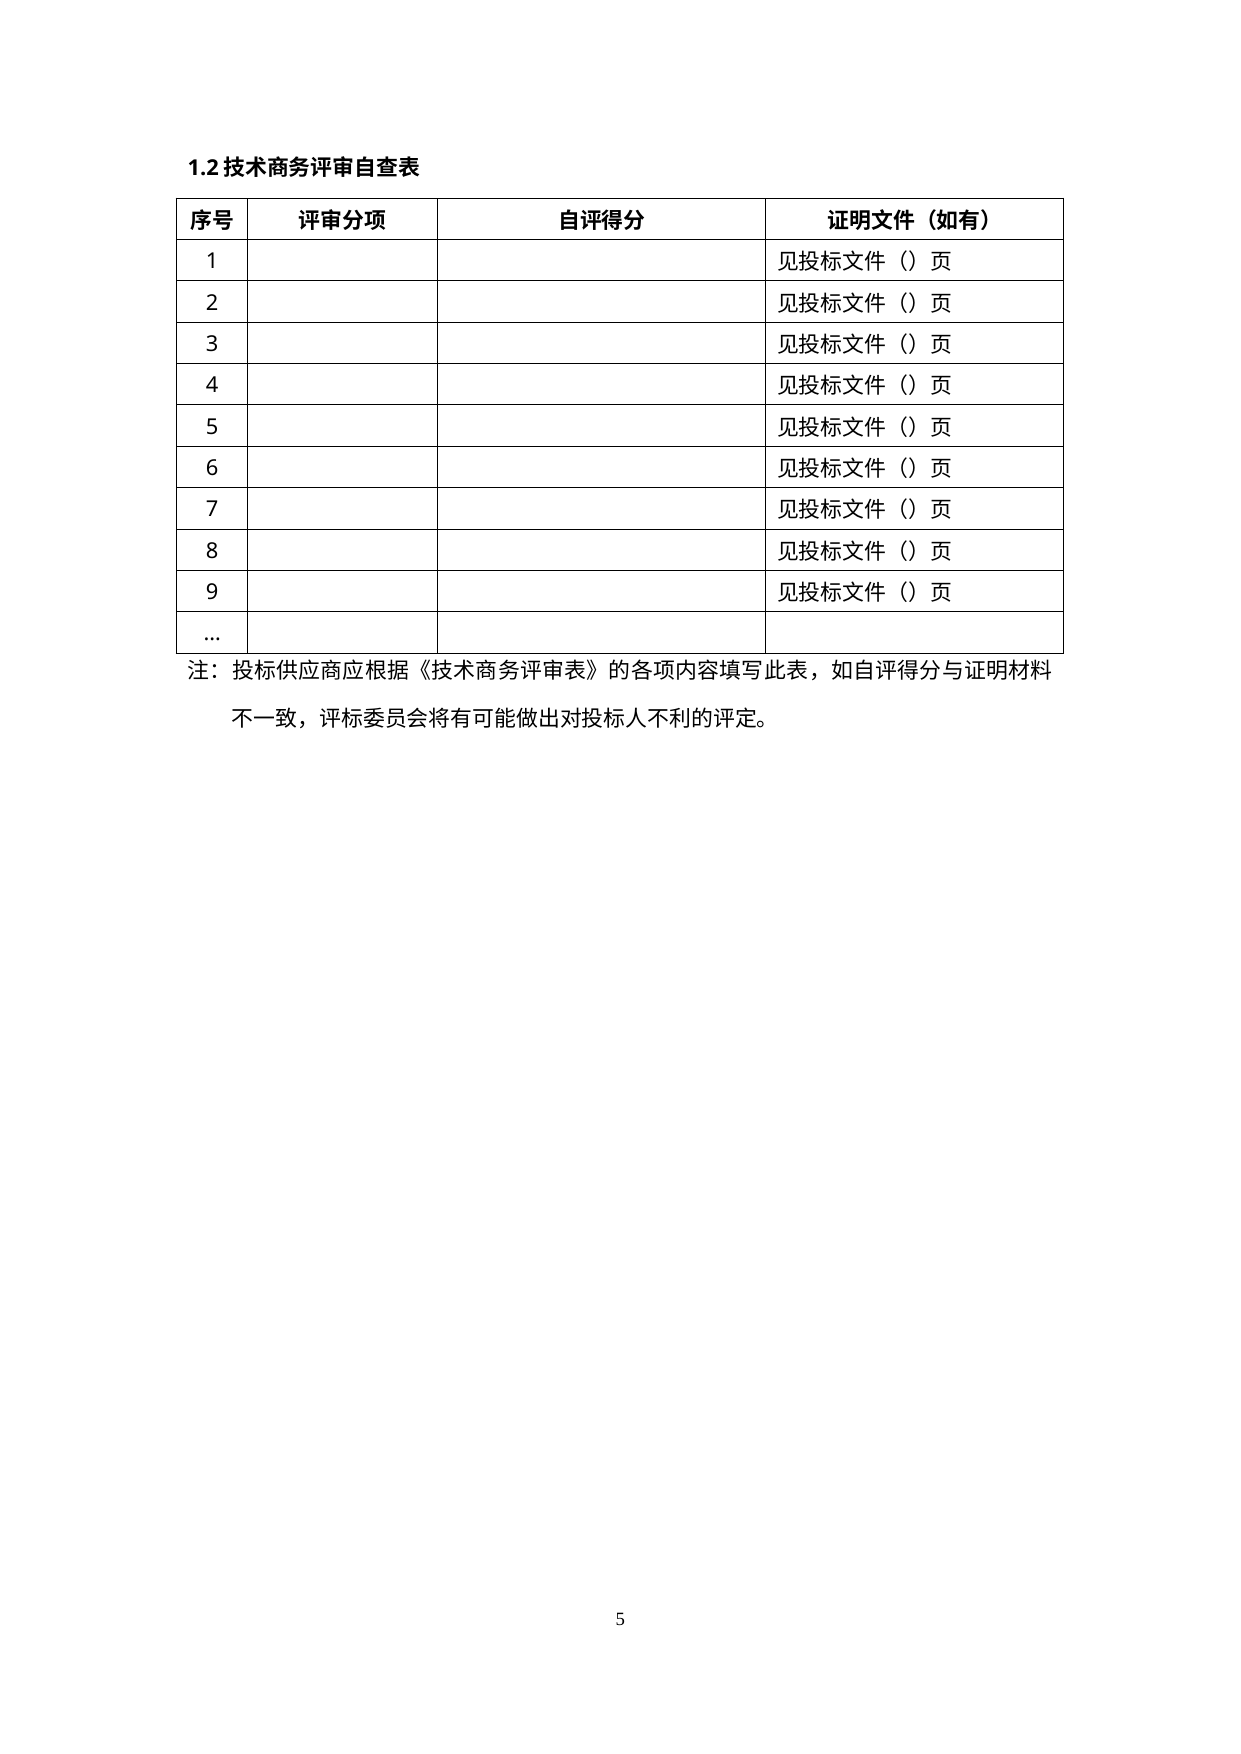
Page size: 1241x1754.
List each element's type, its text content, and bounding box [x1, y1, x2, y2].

table_cell 见投标文件（）页 [766, 405, 1063, 446]
table_cell … [177, 612, 247, 652]
table_cell 见投标文件（）页 [766, 488, 1063, 528]
table_header 评审分项 [248, 199, 437, 239]
table_cell 见投标文件（）页 [766, 281, 1063, 322]
table_cell [438, 405, 765, 446]
table_cell 5 [177, 405, 247, 446]
table_cell 见投标文件（）页 [766, 364, 1063, 404]
table_cell [248, 323, 437, 363]
text 注：投标供应商应根据《技术商务评审表》的各项内容填写此表，如自评得分与证明材料不一致，评标委员会将有可能做出对投标人不利的评定。 [187, 654, 1053, 733]
table_cell [766, 612, 1063, 652]
table_cell 2 [177, 281, 247, 322]
table_cell [438, 530, 765, 570]
table_cell 3 [177, 323, 247, 363]
table_cell 4 [177, 364, 247, 404]
table_cell [438, 240, 765, 280]
table_cell [248, 447, 437, 487]
table_header 自评得分 [438, 199, 765, 239]
subtitle 1.2技术商务评审自查表 [187, 150, 1053, 182]
table_cell [248, 488, 437, 528]
table_cell [438, 488, 765, 528]
table_cell [248, 571, 437, 611]
table_cell [248, 281, 437, 322]
table_cell [248, 364, 437, 404]
table_cell [438, 323, 765, 363]
table_cell 7 [177, 488, 247, 528]
table_cell 见投标文件（）页 [766, 530, 1063, 570]
table_cell 见投标文件（）页 [766, 240, 1063, 280]
table_cell 见投标文件（）页 [766, 571, 1063, 611]
table_cell 8 [177, 530, 247, 570]
table_cell [248, 240, 437, 280]
table_cell [248, 405, 437, 446]
table_cell [438, 281, 765, 322]
table_cell [438, 612, 765, 652]
table_cell 9 [177, 571, 247, 611]
table_header 序号 [177, 199, 247, 239]
table_cell [248, 530, 437, 570]
table_cell 见投标文件（）页 [766, 323, 1063, 363]
table_cell [438, 364, 765, 404]
table_cell [438, 571, 765, 611]
table_cell 6 [177, 447, 247, 487]
table_cell [438, 447, 765, 487]
table_header 证明文件（如有） [766, 199, 1063, 239]
table_cell 见投标文件（）页 [766, 447, 1063, 487]
table_cell 1 [177, 240, 247, 280]
table_cell [248, 612, 437, 652]
